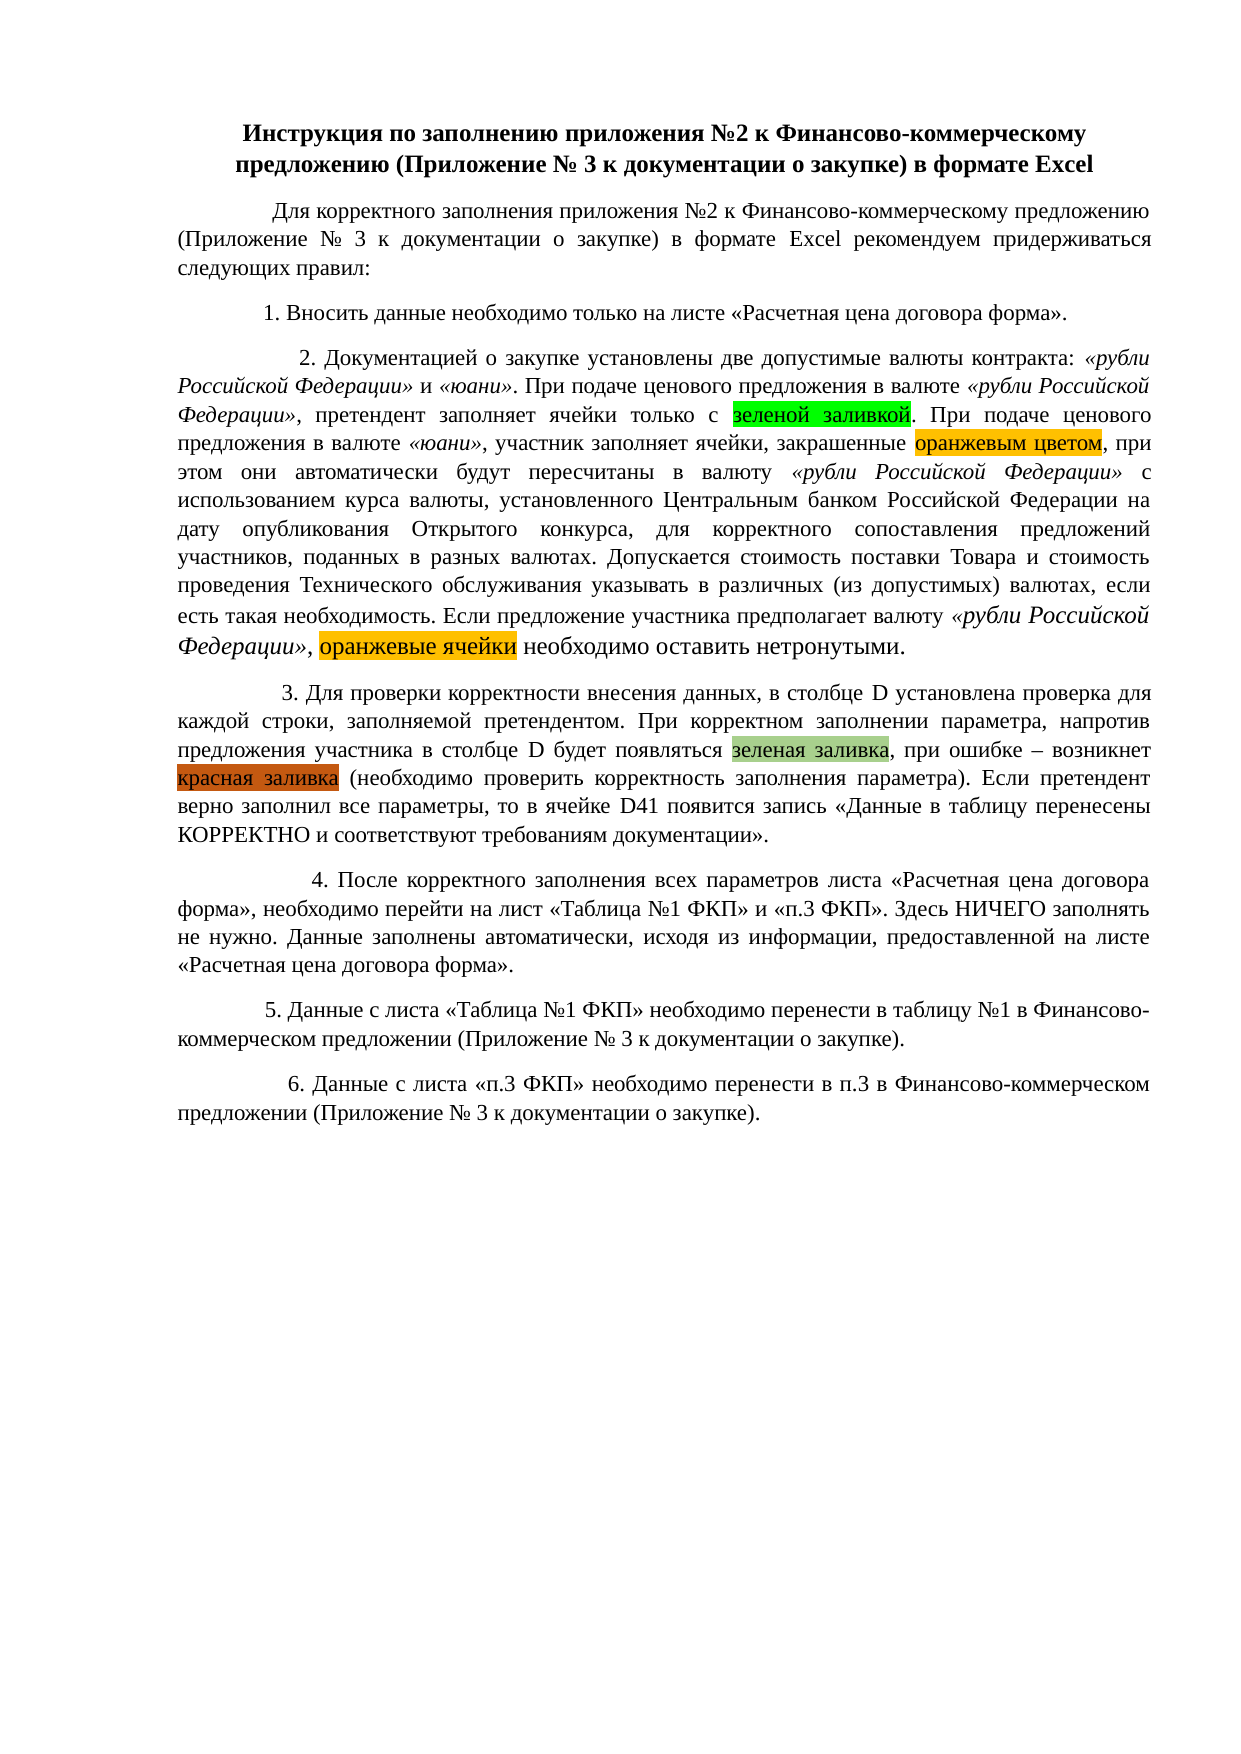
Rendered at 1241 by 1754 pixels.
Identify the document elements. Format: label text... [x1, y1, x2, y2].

text 5. Данные с листа «Таблица №1 ФКП» необходимо перенести в таблицу №1 в Финансово-коммерческом предложении (Приложение № 3 к документации о закупке). [177, 997, 1152, 1051]
text Для корректного заполнения приложения №2 к Финансово-коммерческому предложению (Приложение № 3 к документации о закупке) в формате Excel рекомендуем придерживаться следующих правил: [177, 197, 1152, 280]
text 4. После корректного заполнения всех параметров листа «Расчетная цена договора форма», необходимо перейти на лист «Таблица №1 ФКП» и «п.3 ФКП». Здесь НИЧЕГО заполнять не нужно. Данные заполнены автоматически, исходя из информации, предоставленной на листе «Расчетная цена договора форма». [177, 866, 1152, 978]
text 6. Данные с листа «п.3 ФКП» необходимо перенести в п.3 в Финансово-коммерческом предложении (Приложение № 3 к документации о закупке). [177, 1070, 1152, 1125]
text 2. Документацией о закупке установлены две допустимые валюты контракта: «рубли Российской Федерации» и «юани». При подаче ценового предложения в валюте «рубли Российской Федерации», претендент заполняет ячейки только с зеленой заливкой. При подаче ценового предложения в валюте «юани», участник заполняет ячейки, закрашенные оранжевым цветом, при этом они автоматически будут пересчитаны в валюту «рубли Российской Федерации» с использованием курса валюты, установленного Центральным банком Российской Федерации на дату опубликования Открытого конкурса, для корректного сопоставления предложений участников, поданных в разных валютах. Допускается стоимость поставки Товара и стоимость проведения Технического обслуживания указывать в различных (из допустимых) валютах, если есть такая необходимость. Если предложение участника предполагает валюту «рубли Российской Федерации», оранжевые ячейки необходимо оставить нетронутыми. [177, 344, 1152, 660]
text Инструкция по заполнению приложения №2 к Финансово-коммерческому предложению (Приложение № 3 к документации о закупке) в формате Excel [177, 118, 1152, 178]
text 1. Вносить данные необходимо только на листе «Расчетная цена договора форма». [177, 299, 1152, 325]
text 3. Для проверки корректности внесения данных, в столбце D установлена проверка для каждой строки, заполняемой претендентом. При корректном заполнении параметра, напротив предложения участника в столбце D будет появляться зеленая заливка, при ошибке – возникнет красная заливка (необходимо проверить корректность заполнения параметра). Если претендент верно заполнил все параметры, то в ячейке D41 появится запись «Данные в таблицу перенесены КОРРЕКТНО и соответствуют требованиям документации». [177, 679, 1152, 847]
